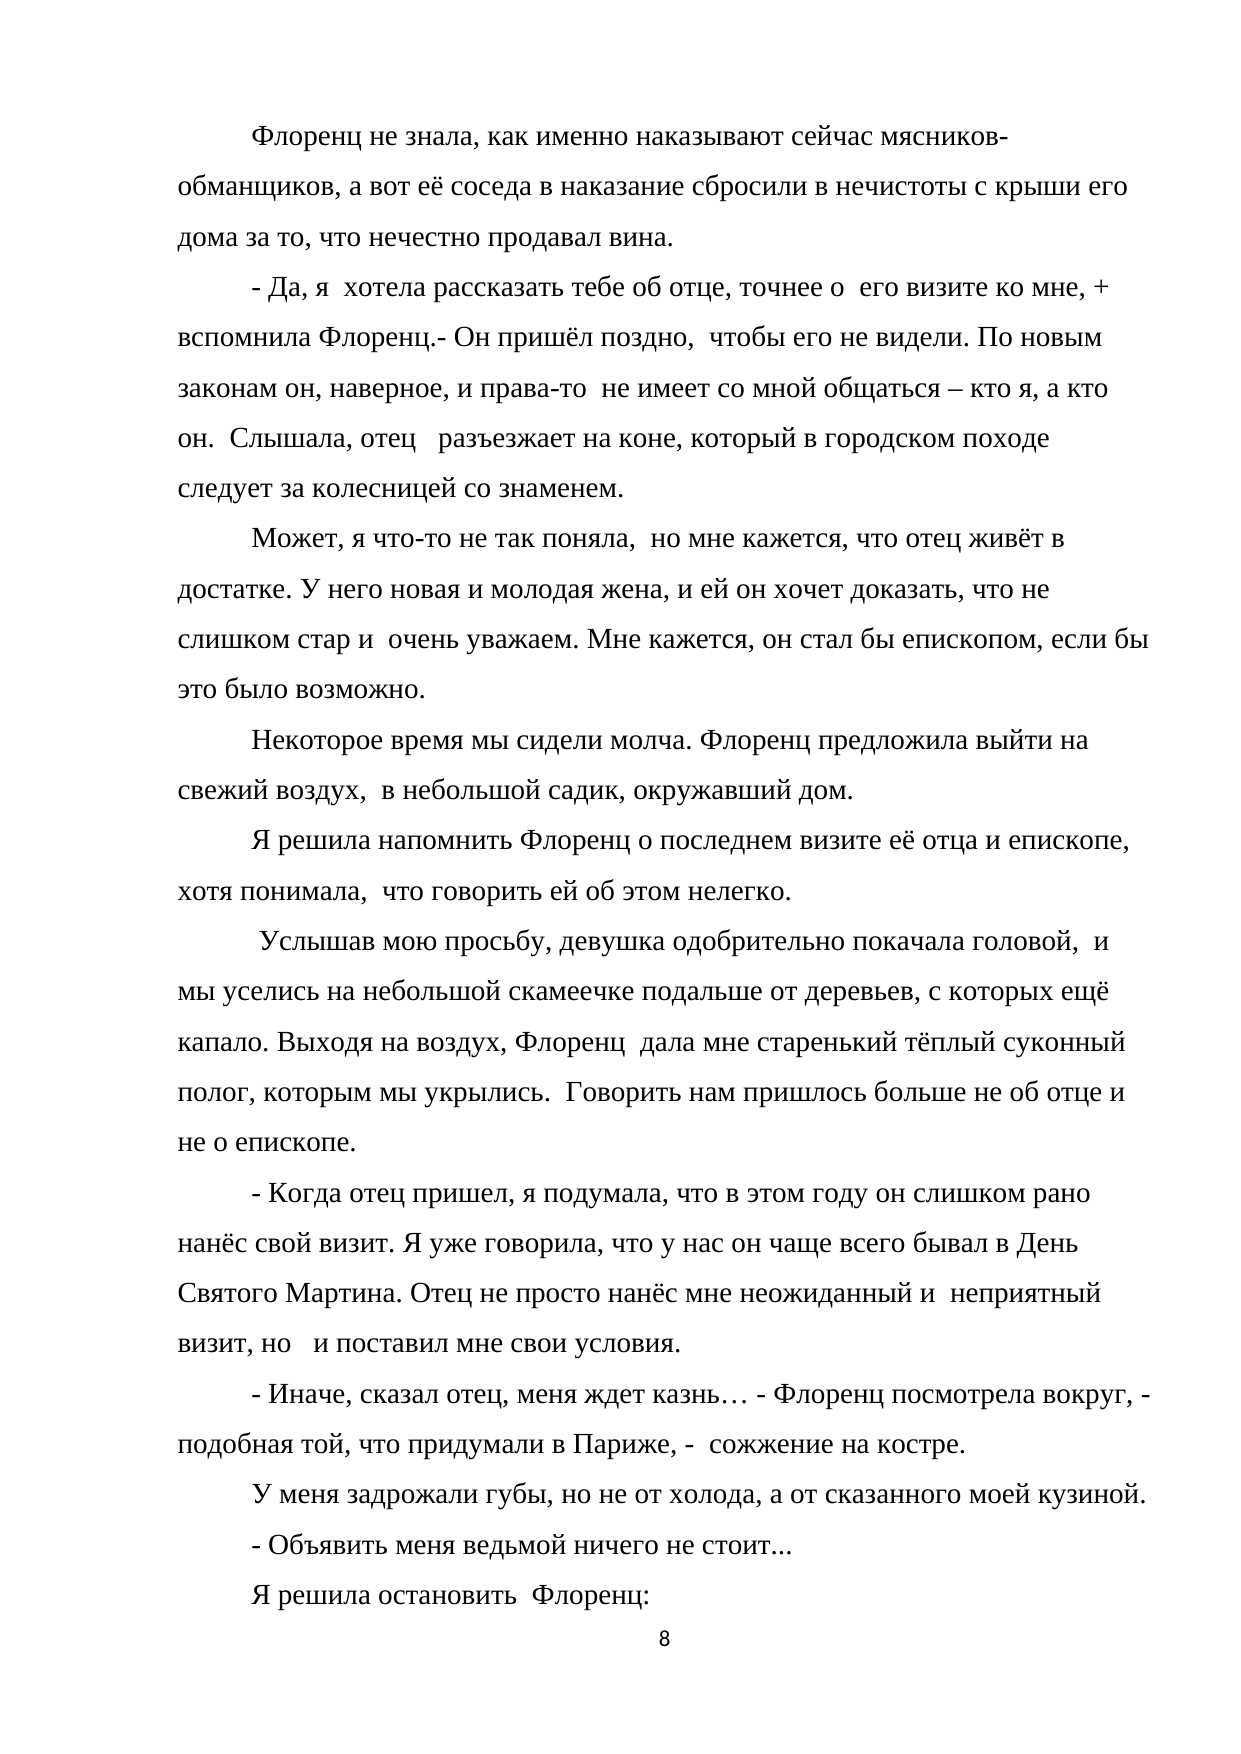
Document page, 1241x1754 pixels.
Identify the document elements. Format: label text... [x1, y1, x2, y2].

text - Когда отец пришел, я подумала, что в этом году он слишком рано нанёс свой визит. Я уже говорила, что у нас он чаще всего бывал в День Святого Мартина. Отец не просто нанёс мне неожиданный и неприятный визит, но и поставил мне свои условия. [177, 1175, 1152, 1359]
text Я решила напомнить Флоренц о последнем визите её отца и епископе, хотя понимала, что говорить ей об этом нелегко. [177, 822, 1152, 906]
text Некоторое время мы сидели молча. Флоренц предложила выйти на свежий воздух, в небольшой садик, окружавший дом. [177, 722, 1152, 806]
text Услышав мою просьбу, девушка одобрительно покачала головой, и мы уселись на небольшой скамеечке подальше от деревьев, с которых ещё капало. Выходя на воздух, Флоренц дала мне старенький тёплый суконный полог, которым мы укрылись. Говорить нам пришлось больше не об отце и не о епископе. [177, 923, 1152, 1158]
text - Иначе, сказал отец, меня ждет казнь… - Флоренц посмотрела вокруг, - подобная той, что придумали в Париже, - сожжение на костре. [177, 1376, 1152, 1460]
text - Да, я хотела рассказать тебе об отце, точнее о его визите ко мне, + вспомнила Флоренц.- Он пришёл поздно, чтобы его не видели. По новым законам он, наверное, и права-то не имеет со мной общаться – кто я, а кто он. Слышала, отец разъезжает на коне, который в городском походе следует за колесницей со знаменем. [177, 269, 1152, 504]
text Флоренц не знала, как именно наказывают сейчас мясников-обманщиков, а вот её соседа в наказание сбросили в нечистоты с крыши его дома за то, что нечестно продавал вина. [177, 118, 1152, 252]
text - Объявить меня ведьмой ничего не стоит... [177, 1527, 1152, 1560]
text Может, я что-то не так поняла, но мне кажется, что отец живёт в достатке. У него новая и молодая жена, и ей он хочет доказать, что не слишком стар и очень уважаем. Мне кажется, он стал бы епископом, если бы это было возможно. [177, 521, 1152, 705]
text Я решила остановить Флоренц: [177, 1577, 1152, 1611]
text У меня задрожали губы, но не от холода, а от сказанного моей кузиной. [177, 1477, 1152, 1510]
